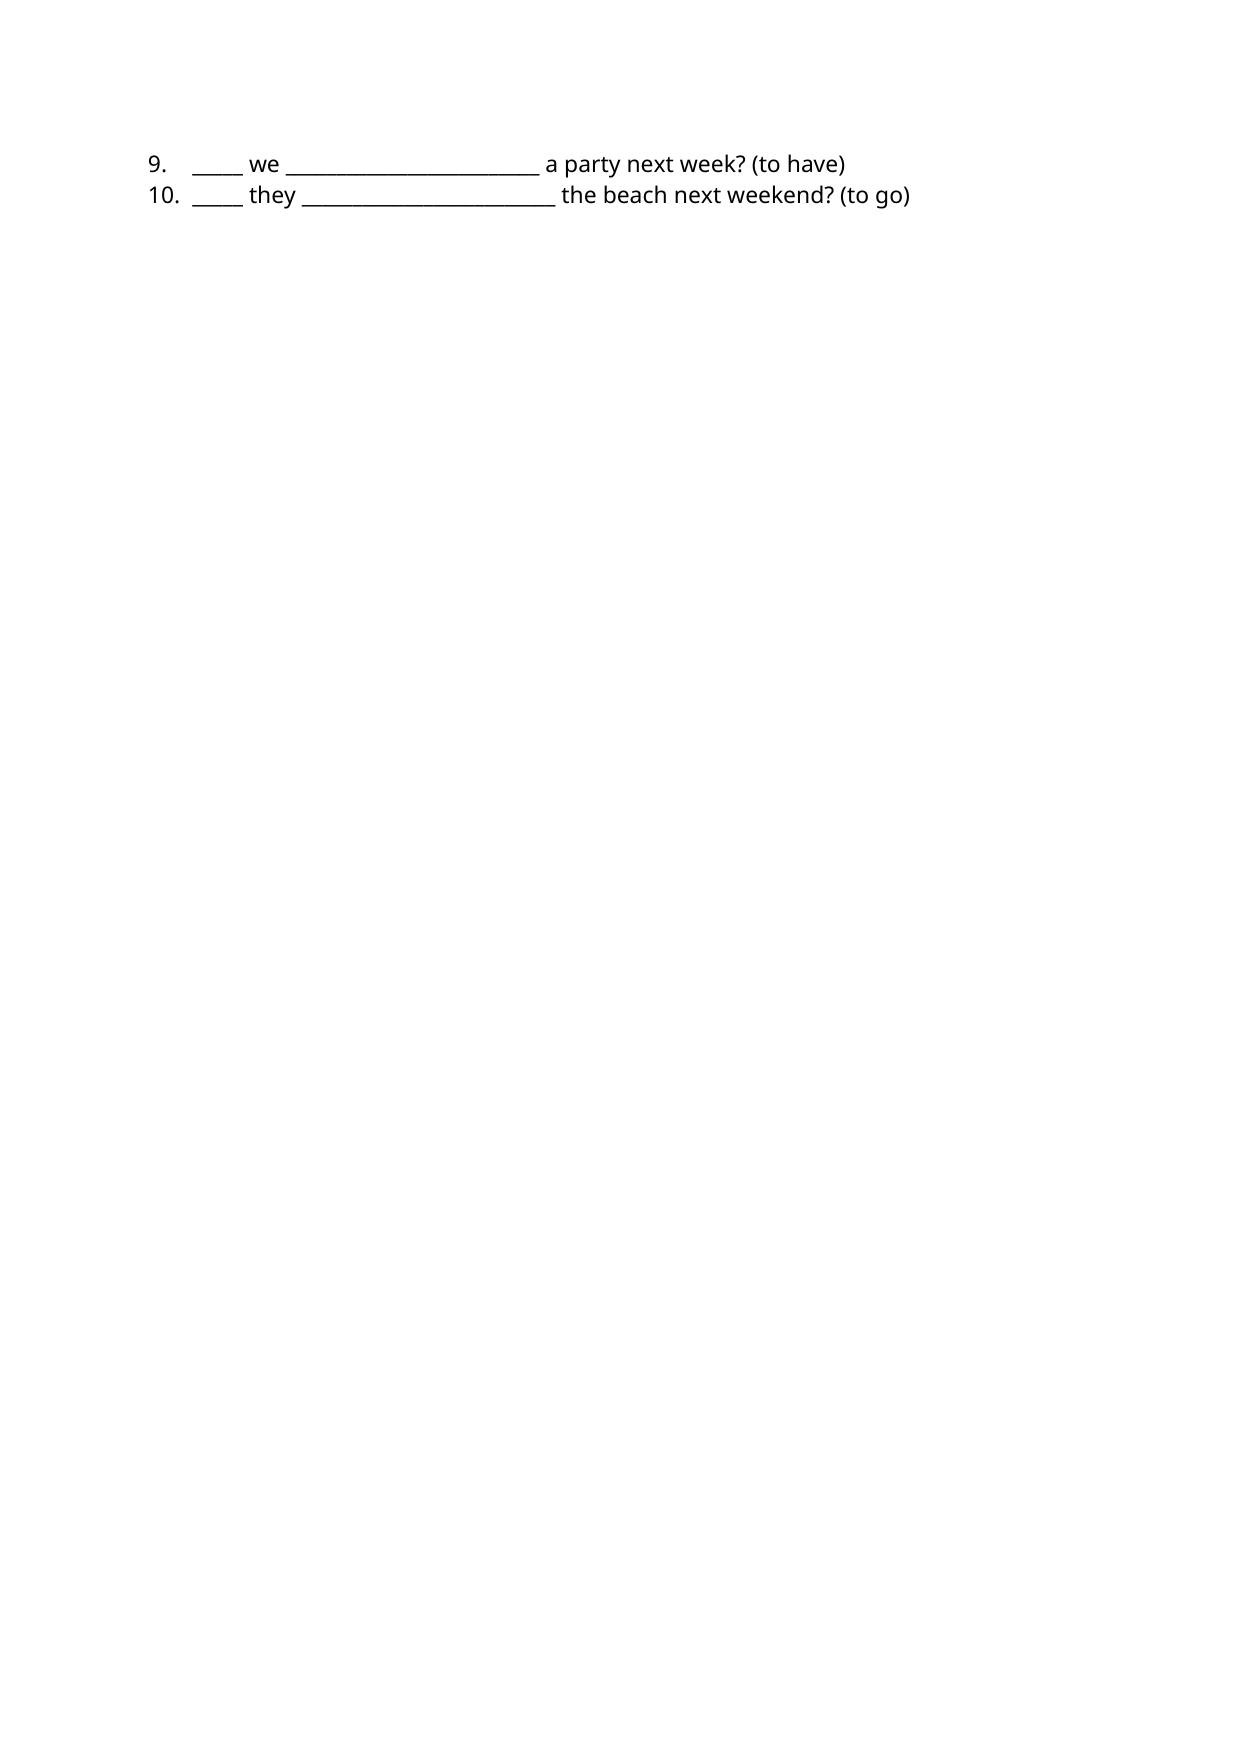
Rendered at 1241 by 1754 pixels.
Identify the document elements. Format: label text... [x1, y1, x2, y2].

list _____ they _________________________ the beach next weekend? (to go) [148, 179, 1196, 210]
list _____ we _________________________ a party next week? (to have) [148, 148, 1196, 179]
